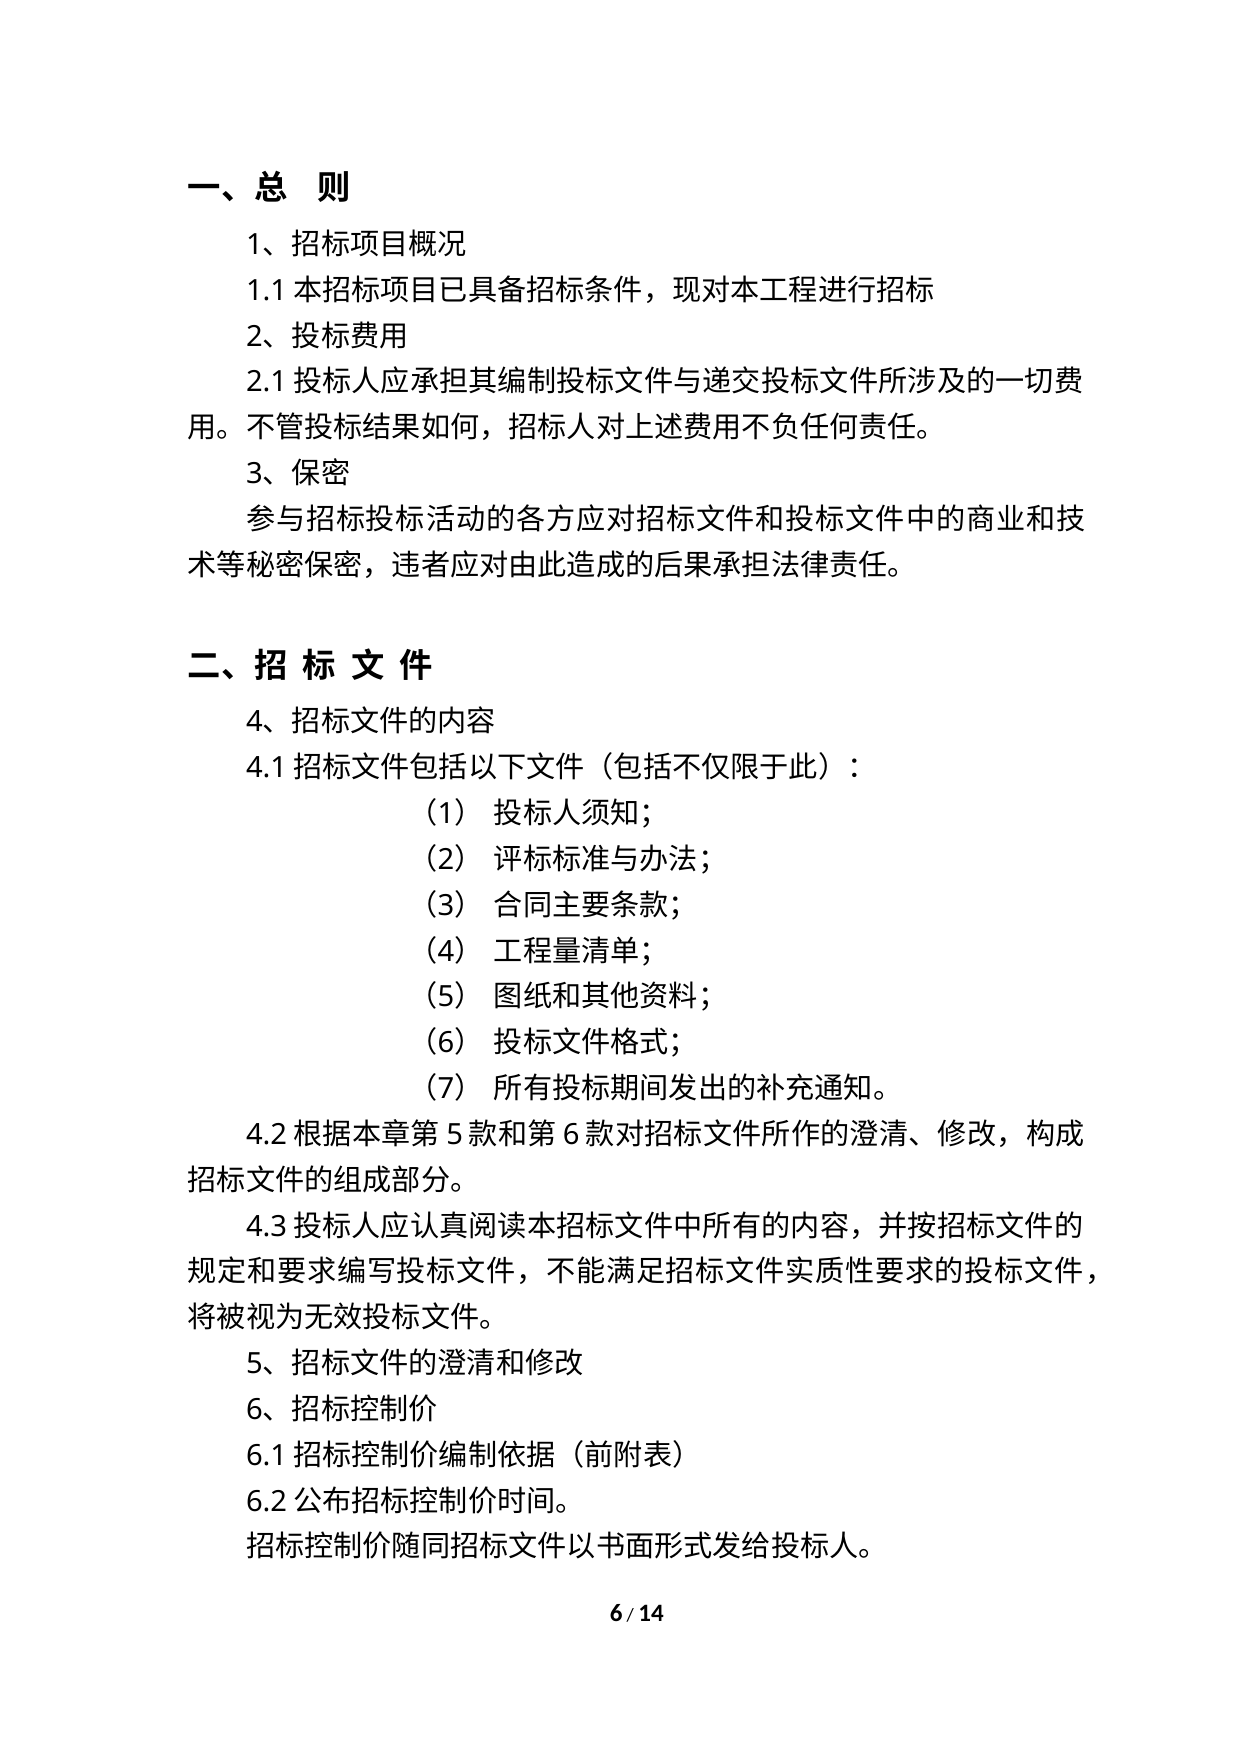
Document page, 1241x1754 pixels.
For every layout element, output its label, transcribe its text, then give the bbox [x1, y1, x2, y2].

text 6.1招标控制价编制依据（前附表） [187, 1428, 1085, 1474]
text 二、招 标 文 件 [187, 630, 1085, 695]
list 投标人须知； [350, 787, 1085, 833]
list 合同主要条款； [350, 878, 1085, 924]
text 招标控制价随同招标文件以书面形式发给投标人。 [187, 1520, 1085, 1566]
text 一、总 则 [187, 153, 1085, 218]
text 1、招标项目概况 [187, 218, 1085, 263]
text 1.1本招标项目已具备招标条件，现对本工程进行招标 [187, 263, 1085, 309]
text 参与招标投标活动的各方应对招标文件和投标文件中的商业和技术等秘密保密，违者应对由此造成的后果承担法律责任。 [187, 493, 1085, 584]
list 评标标准与办法； [350, 833, 1085, 878]
list 投标文件格式； [350, 1016, 1085, 1062]
text 2、投标费用 [187, 309, 1085, 355]
list 图纸和其他资料； [350, 970, 1085, 1016]
list 工程量清单； [350, 924, 1085, 970]
text 3、保密 [187, 447, 1085, 493]
text 4.2根据本章第5款和第6款对招标文件所作的澄清、修改，构成招标文件的组成部分。 [187, 1108, 1085, 1199]
text 6.2公布招标控制价时间。 [187, 1474, 1085, 1520]
text 5、招标文件的澄清和修改 [187, 1337, 1085, 1383]
text 2.1投标人应承担其编制投标文件与递交投标文件所涉及的一切费用。不管投标结果如何，招标人对上述费用不负任何责任。 [187, 355, 1085, 447]
text 6、招标控制价 [187, 1383, 1085, 1428]
text 4.3投标人应认真阅读本招标文件中所有的内容，并按招标文件的规定和要求编写投标文件，不能满足招标文件实质性要求的投标文件，将被视为无效投标文件。 [187, 1199, 1085, 1337]
text 4.1招标文件包括以下文件（包括不仅限于此）： [187, 741, 1085, 787]
list 所有投标期间发出的补充通知。 [350, 1062, 1085, 1108]
text 4、招标文件的内容 [187, 695, 1085, 741]
